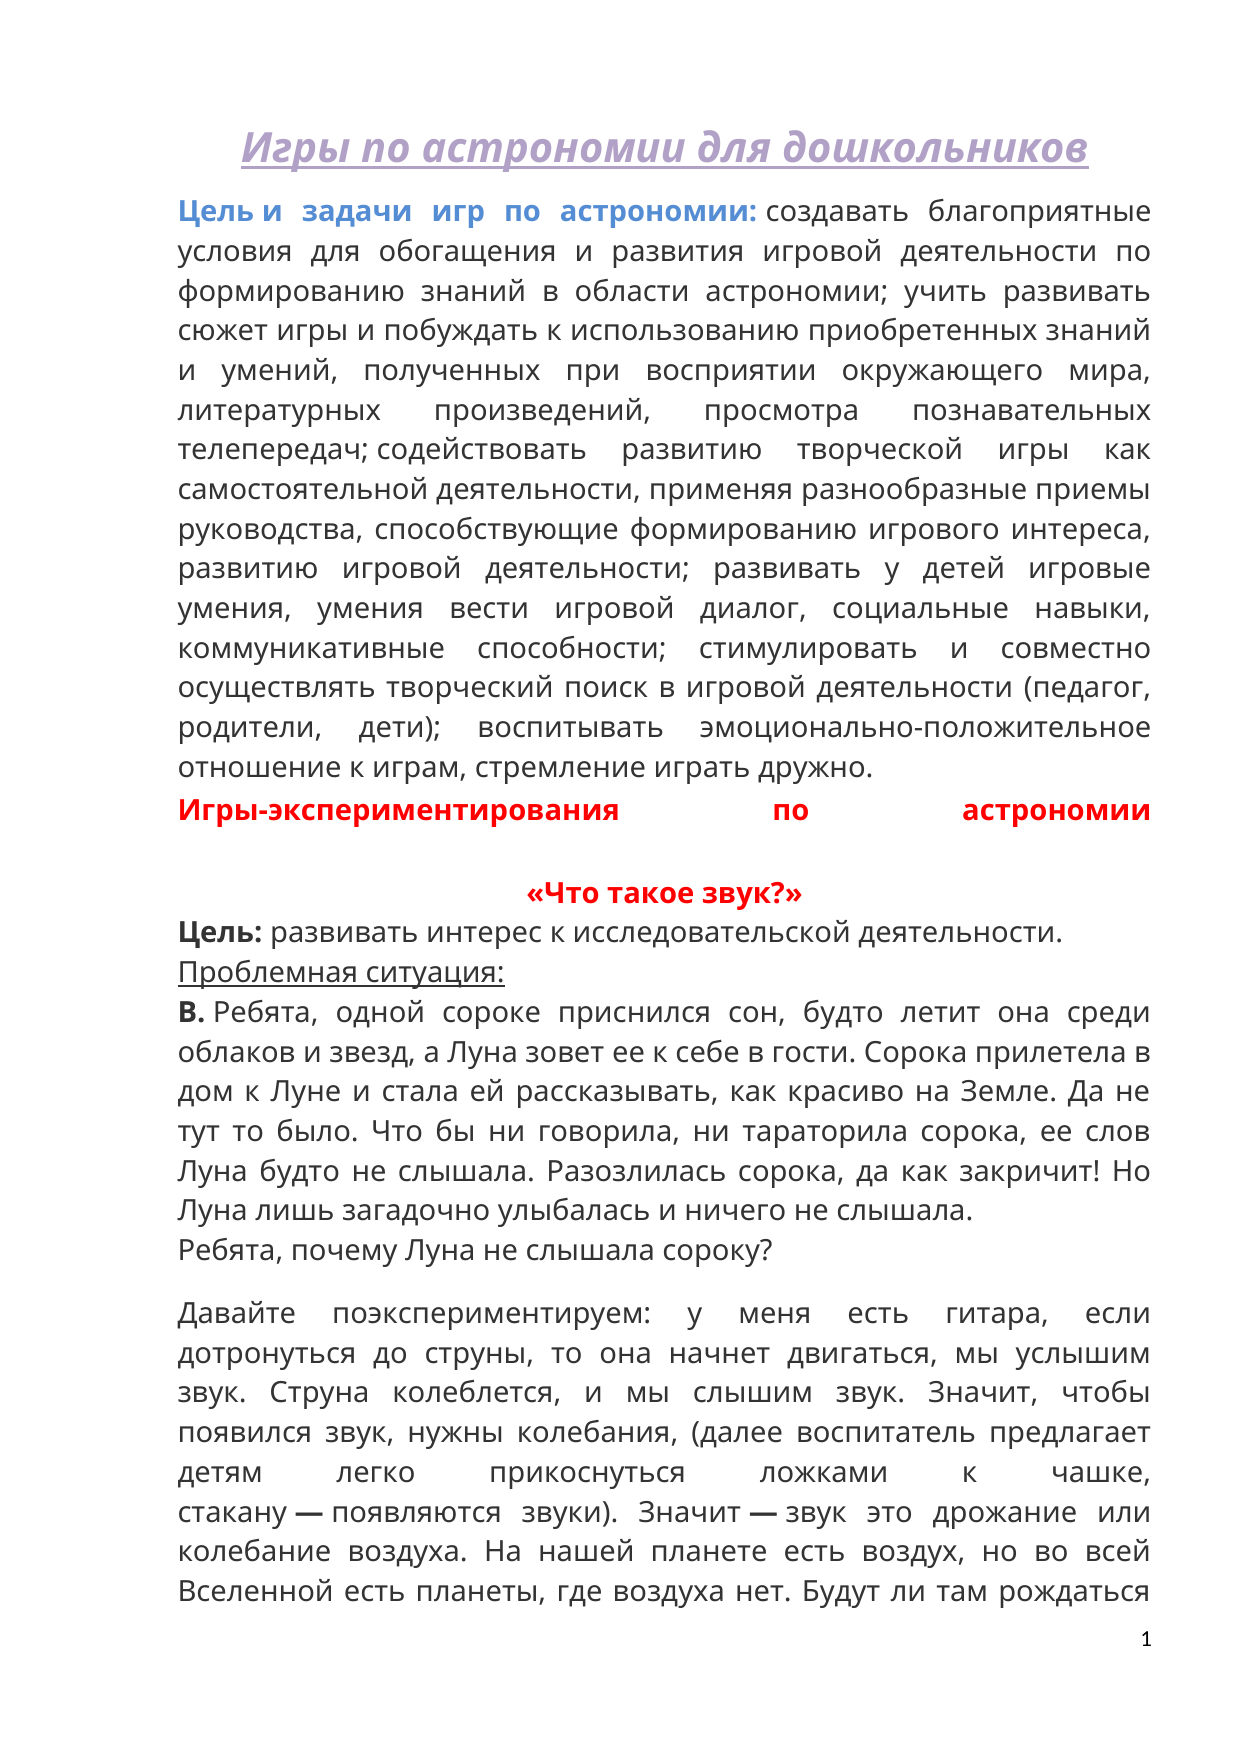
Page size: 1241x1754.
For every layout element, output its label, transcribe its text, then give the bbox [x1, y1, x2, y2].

text Цель: развивать интерес к исследовательской деятельности. [177, 912, 1152, 951]
text Ребята, почему Луна не слышала сороку? [177, 1229, 1152, 1269]
text Игры-экспериментирования по астрономии [177, 786, 1152, 872]
text Игры по астрономии для дошкольников [177, 118, 1152, 175]
text «Что такое звук?» [177, 872, 1152, 912]
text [177, 1292, 1152, 1610]
text Цель и задачи игр по астрономии: создавать благоприятные условия для обогащения и развития игровой деятельности по формированию знаний в области астрономии; учить развивать сюжет игры и побуждать к использованию приобретенных знаний и умений, полученных при восприятии окружающего мира, литературных произведений, просмотра познавательных телепередач; содействовать развитию творческой игры как самостоятельной деятельности, применяя разнообразные приемы руководства, способствующие формированию игрового интереса, развитию игровой деятельности; развивать у детей игровые умения, умения вести игровой диалог, социальные навыки, коммуникативные способности; стимулировать и совместно осуществлять творческий поиск в игровой деятельности (педагог, родители, дети); воспитывать эмоционально-положительное отношение к играм, стремление играть дружно. [177, 191, 1152, 786]
text В. Ребята, одной сороке приснился сон, будто летит она среди облаков и звезд, а Луна зовет ее к себе в гости. Сорока прилетела в дом к Луне и стала ей рассказывать, как красиво на Земле. Да не тут то было. Что бы ни говорила, ни тараторила сорока, ее слов Луна будто не слышала. Разозлилась сорока, да как закричит! Но Луна лишь загадочно улыбалась и ничего не слышала. [177, 991, 1152, 1229]
text Проблемная ситуация: [177, 951, 1152, 991]
